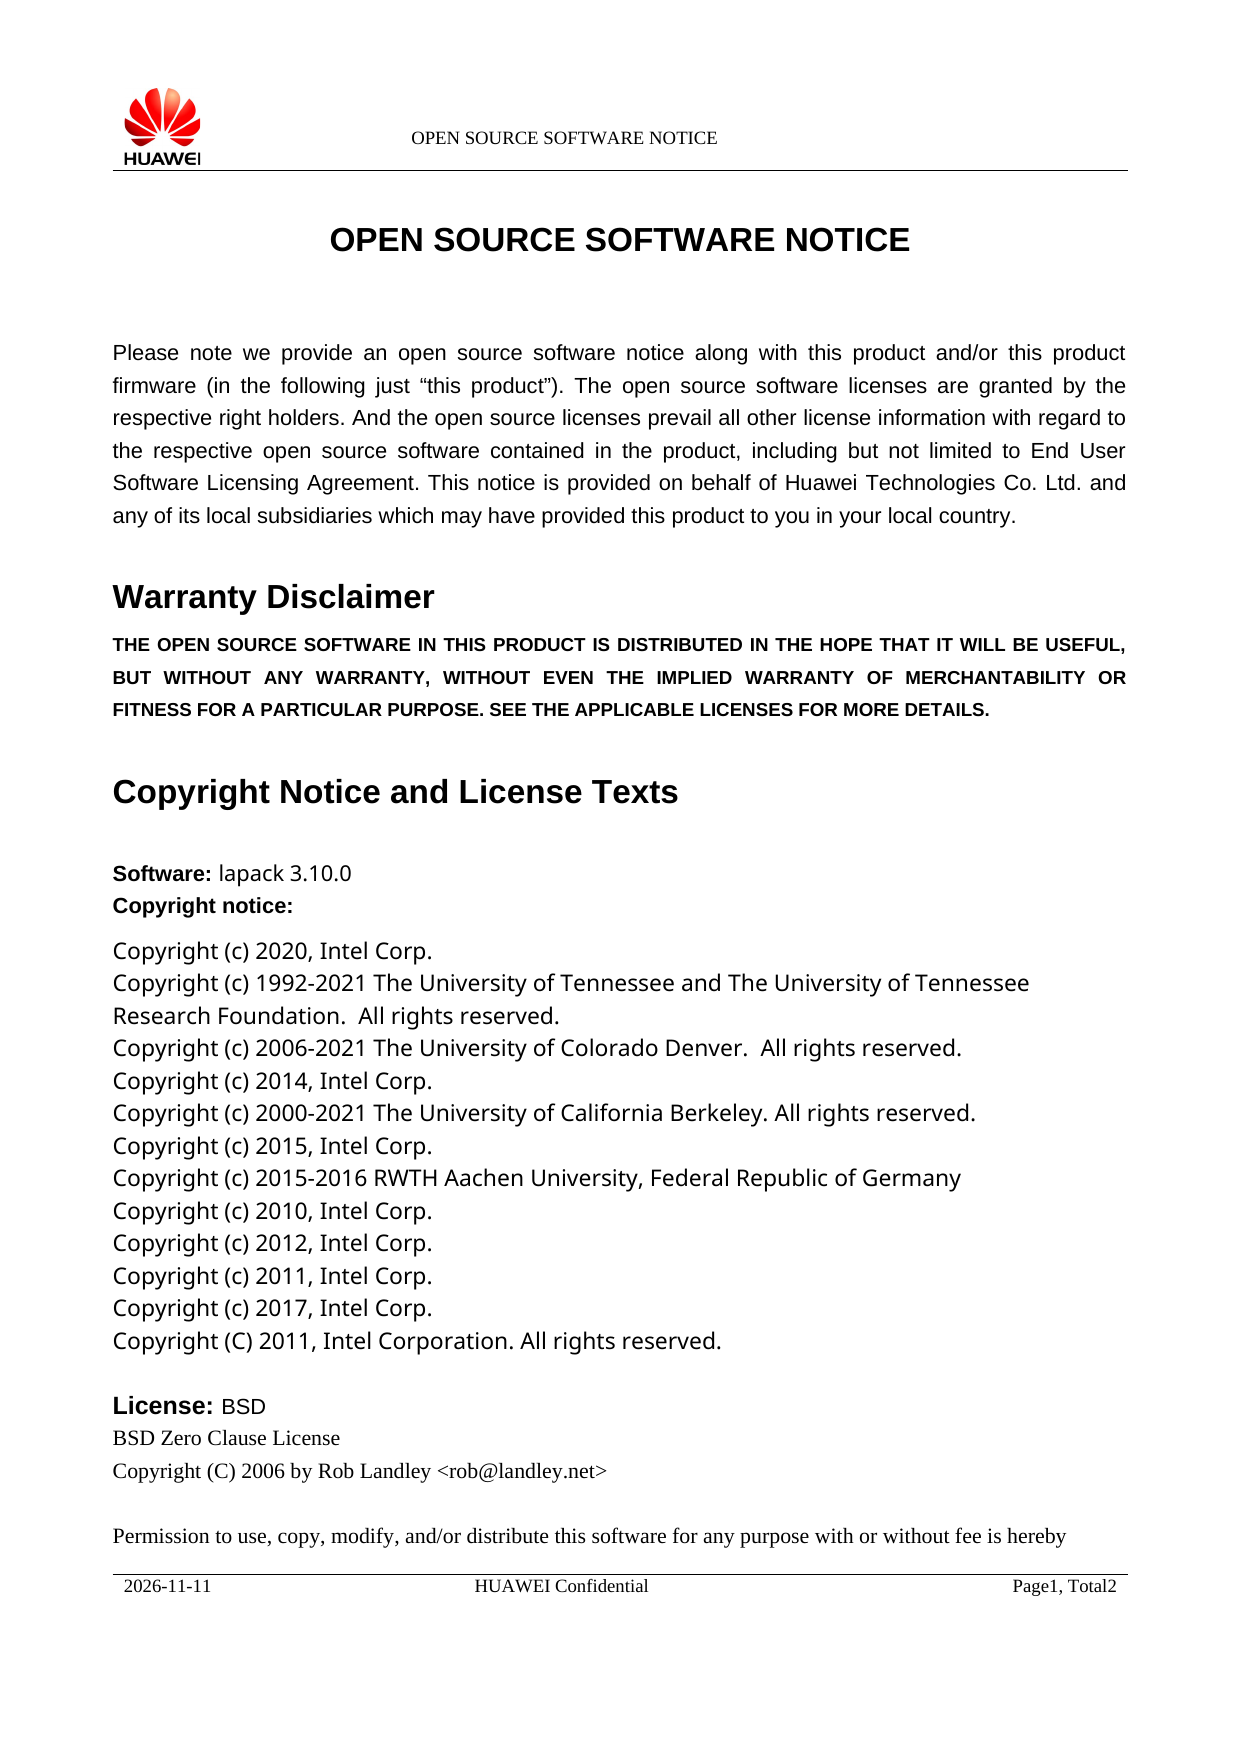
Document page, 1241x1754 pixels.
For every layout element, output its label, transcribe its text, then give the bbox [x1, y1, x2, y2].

text The open source software in this product is distributed in the hope that it will be useful, but WITHOUT ANY WARRANTY, without even the implied warranty of MERCHANTABILITY or FITNESS FOR A PARTICULAR PURPOSE. See the applicable licenses for more details. [112, 629, 1128, 726]
text License: BSD [112, 1389, 1128, 1421]
text Warranty Disclaimer [112, 564, 1128, 629]
title Software: lapack 3.10.0 [112, 856, 1128, 889]
picture [124, 88, 201, 165]
text OPEN SOURCE SOFTWARE NOTICE [112, 206, 1128, 271]
text Copyright Notice and License Texts [112, 759, 1128, 824]
text Copyright notice: [112, 889, 1128, 921]
text Copyright (c) 2020, Intel Corp. Copyright (c) 1992-2021 The University of Tennessee and The University of Tennessee Research Foundation. All rights reserved. Copyright (c) 2006-2021 The University of Colorado Denver. All rights reserved. Copyright (c) 2014, Intel Corp. Copyright (c) 2000-2021 The University of California Berkeley. All rights reserved. Copyright (c) 2015, Intel Corp. Copyright (c) 2015-2016 RWTH Aachen University, Federal Republic of Germany Copyright (c) 2010, Intel Corp. Copyright (c) 2012, Intel Corp. Copyright (c) 2011, Intel Corp. Copyright (c) 2017, Intel Corp. Copyright (C) 2011, Intel Corporation. All rights reserved. [112, 934, 1128, 1389]
text Please note we provide an open source software notice along with this product and/or this product firmware (in the following just “this product”). The open source software licenses are granted by the respective right holders. And the open source licenses prevail all other license information with regard to the respective open source software contained in the product, including but not limited to End User Software Licensing Agreement. This notice is provided on behalf of Huawei Technologies Co. Ltd. and any of its local subsidiaries which may have provided this product to you in your local country. [112, 336, 1128, 531]
